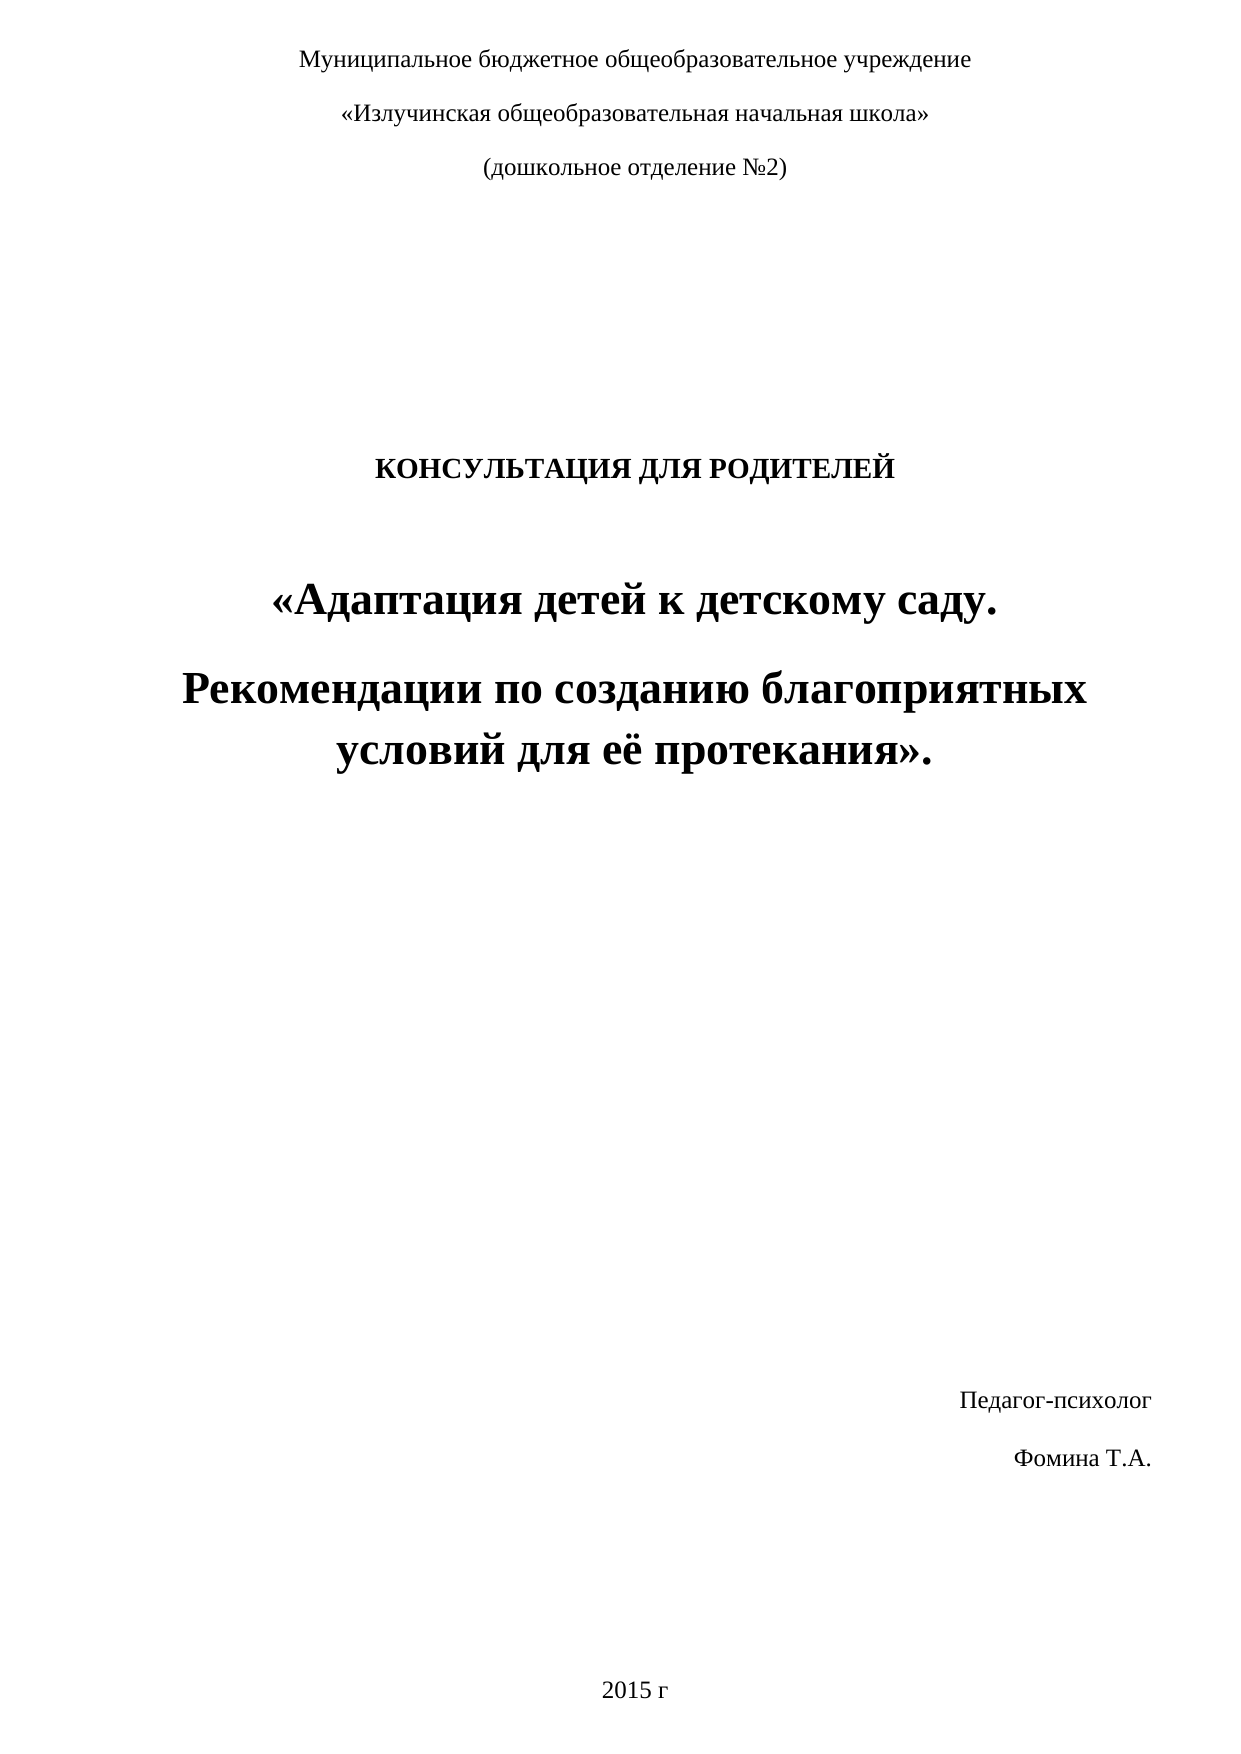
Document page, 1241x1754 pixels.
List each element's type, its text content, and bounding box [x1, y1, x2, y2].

text «Излучинская общеобразовательная начальная школа» [118, 98, 1152, 127]
text Рекомендации по созданию благоприятных условий для её протекания». [118, 661, 1152, 774]
text Педагог-психолог [118, 1386, 1152, 1414]
text «Адаптация детей к детскому саду. [118, 571, 1152, 624]
text Фомина Т.А. [118, 1443, 1152, 1472]
text Муниципальное бюджетное общеобразовательное учреждение [118, 44, 1152, 73]
text 2015 г [118, 1675, 1152, 1704]
text (дошкольное отделение №2) [118, 152, 1152, 181]
text КОНСУЛЬТАЦИЯ ДЛЯ РОДИТЕЛЕЙ [118, 451, 1152, 484]
